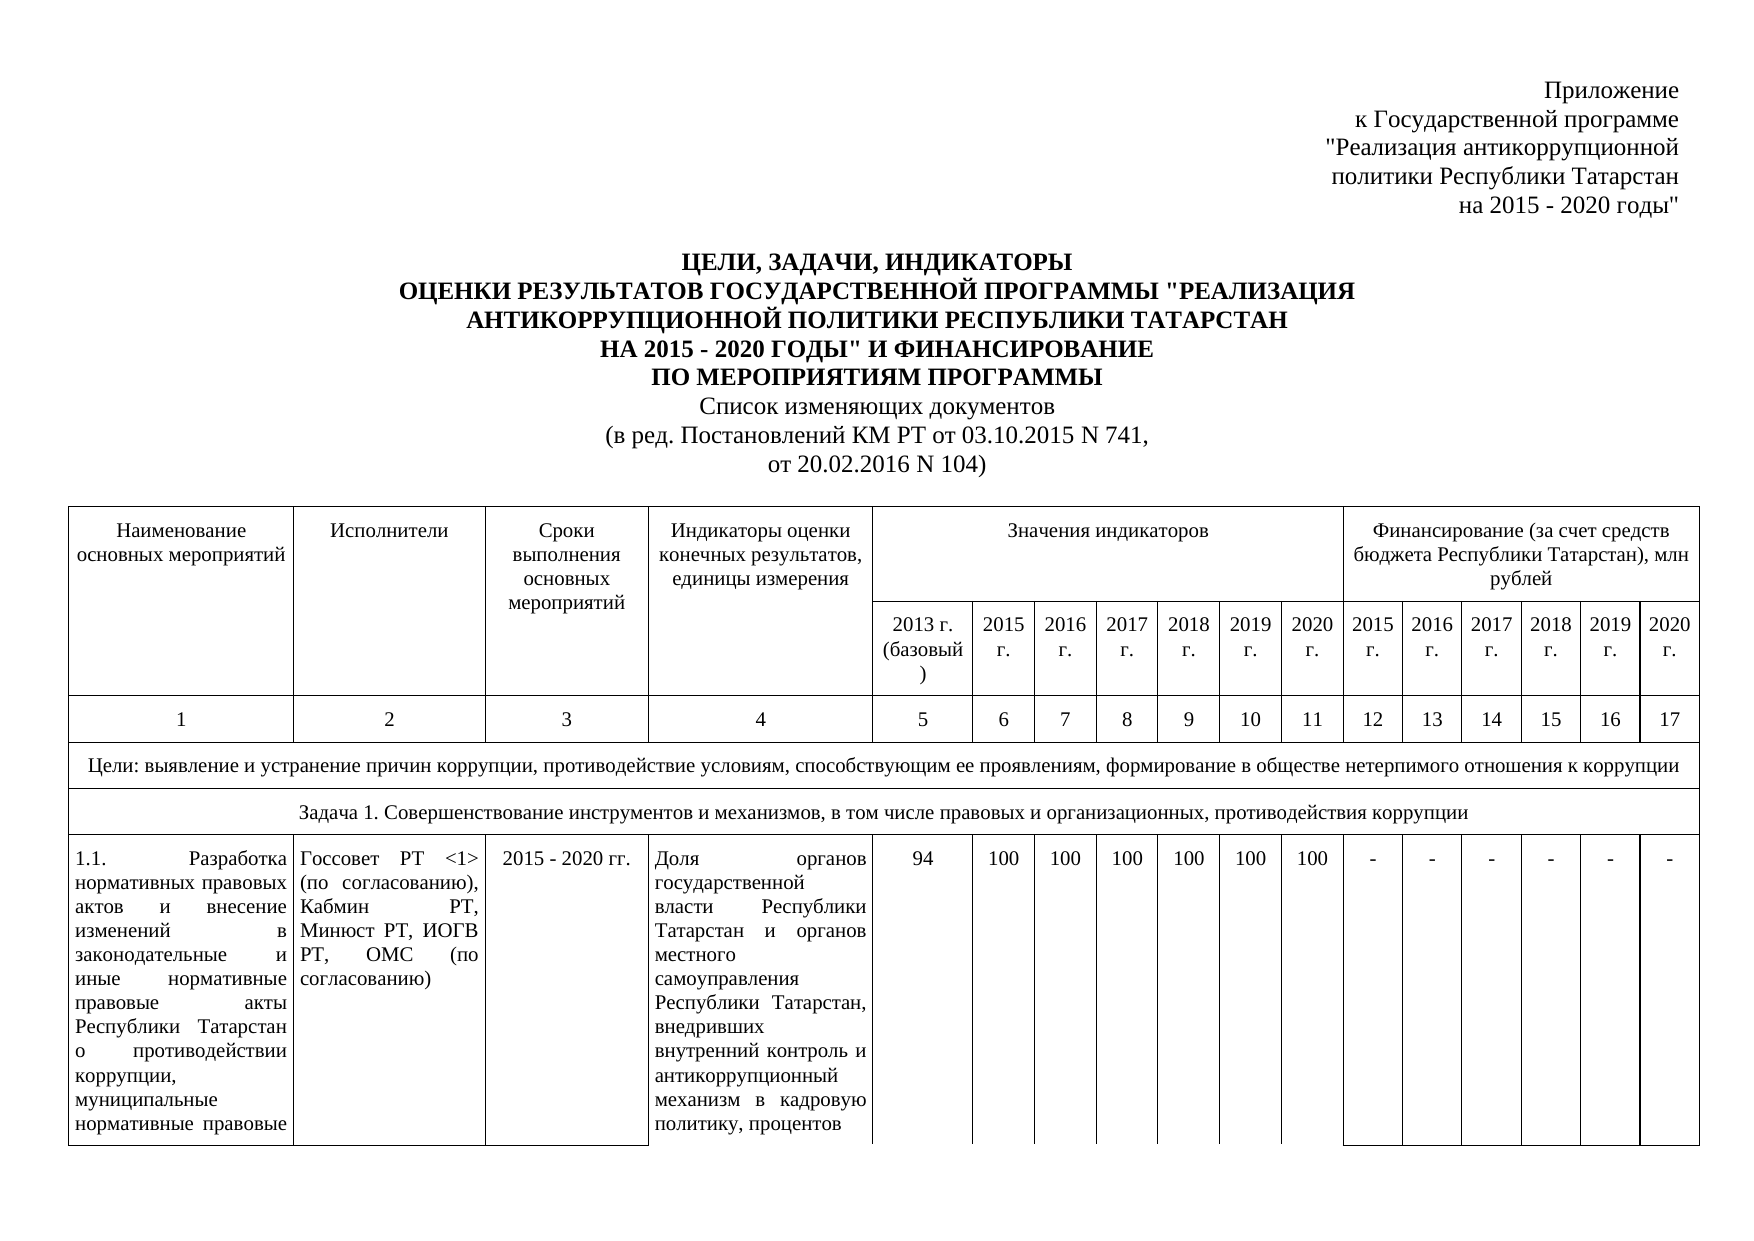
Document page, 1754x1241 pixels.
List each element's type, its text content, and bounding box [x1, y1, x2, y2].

table_header Индикаторы оценки конечных результатов, единицы измерения [649, 507, 872, 695]
table_cell 100 [973, 835, 1034, 1145]
table_cell 2013 г. (базовый) [873, 602, 972, 695]
table_cell - [1581, 835, 1639, 1145]
table_cell 9 [1158, 696, 1219, 742]
title ОЦЕНКИ РЕЗУЛЬТАТОВ ГОСУДАРСТВЕННОЙ ПРОГРАММЫ "РЕАЛИЗАЦИЯ [75, 276, 1679, 305]
table_cell - [1641, 835, 1699, 1145]
table_header Исполнители [294, 507, 485, 695]
table_cell 5 [873, 696, 972, 742]
table_cell 100 [1220, 835, 1281, 1145]
table_cell 6 [973, 696, 1034, 742]
table_cell 2016 г. [1403, 602, 1461, 695]
table_cell 2019 г. [1220, 602, 1281, 695]
table_cell 11 [1282, 696, 1343, 742]
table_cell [649, 835, 873, 1145]
table_header Сроки выполнения основных мероприятий [486, 507, 648, 695]
table_cell 2017 г. [1097, 602, 1157, 695]
table_cell - [1462, 835, 1521, 1145]
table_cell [294, 835, 485, 1145]
table_cell 100 [1158, 835, 1219, 1145]
table_cell 2 [294, 696, 485, 742]
table_cell 100 [1281, 835, 1343, 1145]
table_header Значения индикаторов [873, 507, 1343, 601]
table_cell 94 [873, 835, 973, 1145]
table_cell 14 [1462, 696, 1521, 742]
text Приложение [75, 75, 1679, 104]
table_cell 2017 г. [1462, 602, 1521, 695]
table_cell 7 [1035, 696, 1096, 742]
table_cell 2018 г. [1522, 602, 1580, 695]
table_cell 8 [1097, 696, 1157, 742]
text на 2015 - 2020 годы" [75, 190, 1679, 219]
text к Государственной программе [75, 104, 1679, 132]
text (в ред. Постановлений КМ РТ от 03.10.2015 N 741, [75, 420, 1679, 449]
table_cell - [1522, 835, 1580, 1145]
table_cell Задача 1. Совершенствование инструментов и механизмов, в том числе правовых и организационных, противодействия коррупции [69, 789, 1699, 834]
title ЦЕЛИ, ЗАДАЧИ, ИНДИКАТОРЫ [75, 247, 1679, 276]
table_cell 100 [1096, 835, 1158, 1145]
table_cell 2020 г. [1282, 602, 1343, 695]
table_cell 1 [69, 696, 293, 742]
table_cell 2015 - 2020 гг. [486, 835, 648, 1145]
table_cell 12 [1344, 696, 1402, 742]
table_cell 2015 г. [973, 602, 1034, 695]
table_cell 13 [1403, 696, 1461, 742]
table_cell 16 [1581, 696, 1639, 742]
table_cell 2020 г. [1641, 602, 1699, 695]
table_cell - [1403, 835, 1461, 1145]
title ПО МЕРОПРИЯТИЯМ ПРОГРАММЫ [75, 362, 1679, 391]
table_cell 3 [486, 696, 648, 742]
text "Реализация антикоррупционной [75, 132, 1679, 161]
table_cell Цели: выявление и устранение причин коррупции, противодействие условиям, способствующим ее проявлениям, формирование в обществе нетерпимого отношения к коррупции [69, 743, 1699, 788]
table_cell 4 [649, 696, 872, 742]
table_cell 2015 г. [1344, 602, 1402, 695]
table_cell - [1344, 835, 1402, 1145]
table_header Наименование основных мероприятий [69, 507, 293, 695]
title АНТИКОРРУПЦИОННОЙ ПОЛИТИКИ РЕСПУБЛИКИ ТАТАРСТАН [75, 305, 1679, 334]
table_cell 100 [1034, 835, 1096, 1145]
table_cell 2019 г. [1581, 602, 1639, 695]
text от 20.02.2016 N 104) [75, 449, 1679, 477]
title НА 2015 - 2020 ГОДЫ" И ФИНАНСИРОВАНИЕ [75, 334, 1679, 362]
text политики Республики Татарстан [75, 161, 1679, 190]
table_cell 15 [1522, 696, 1580, 742]
table_cell 17 [1641, 696, 1699, 742]
table_header Финансирование (за счет средств бюджета Республики Татарстан), млн рублей [1344, 507, 1699, 601]
table_cell 10 [1220, 696, 1281, 742]
table_cell 2016 г. [1035, 602, 1096, 695]
table_cell 2018 г. [1158, 602, 1219, 695]
text Список изменяющих документов [75, 391, 1679, 420]
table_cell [69, 835, 293, 1145]
